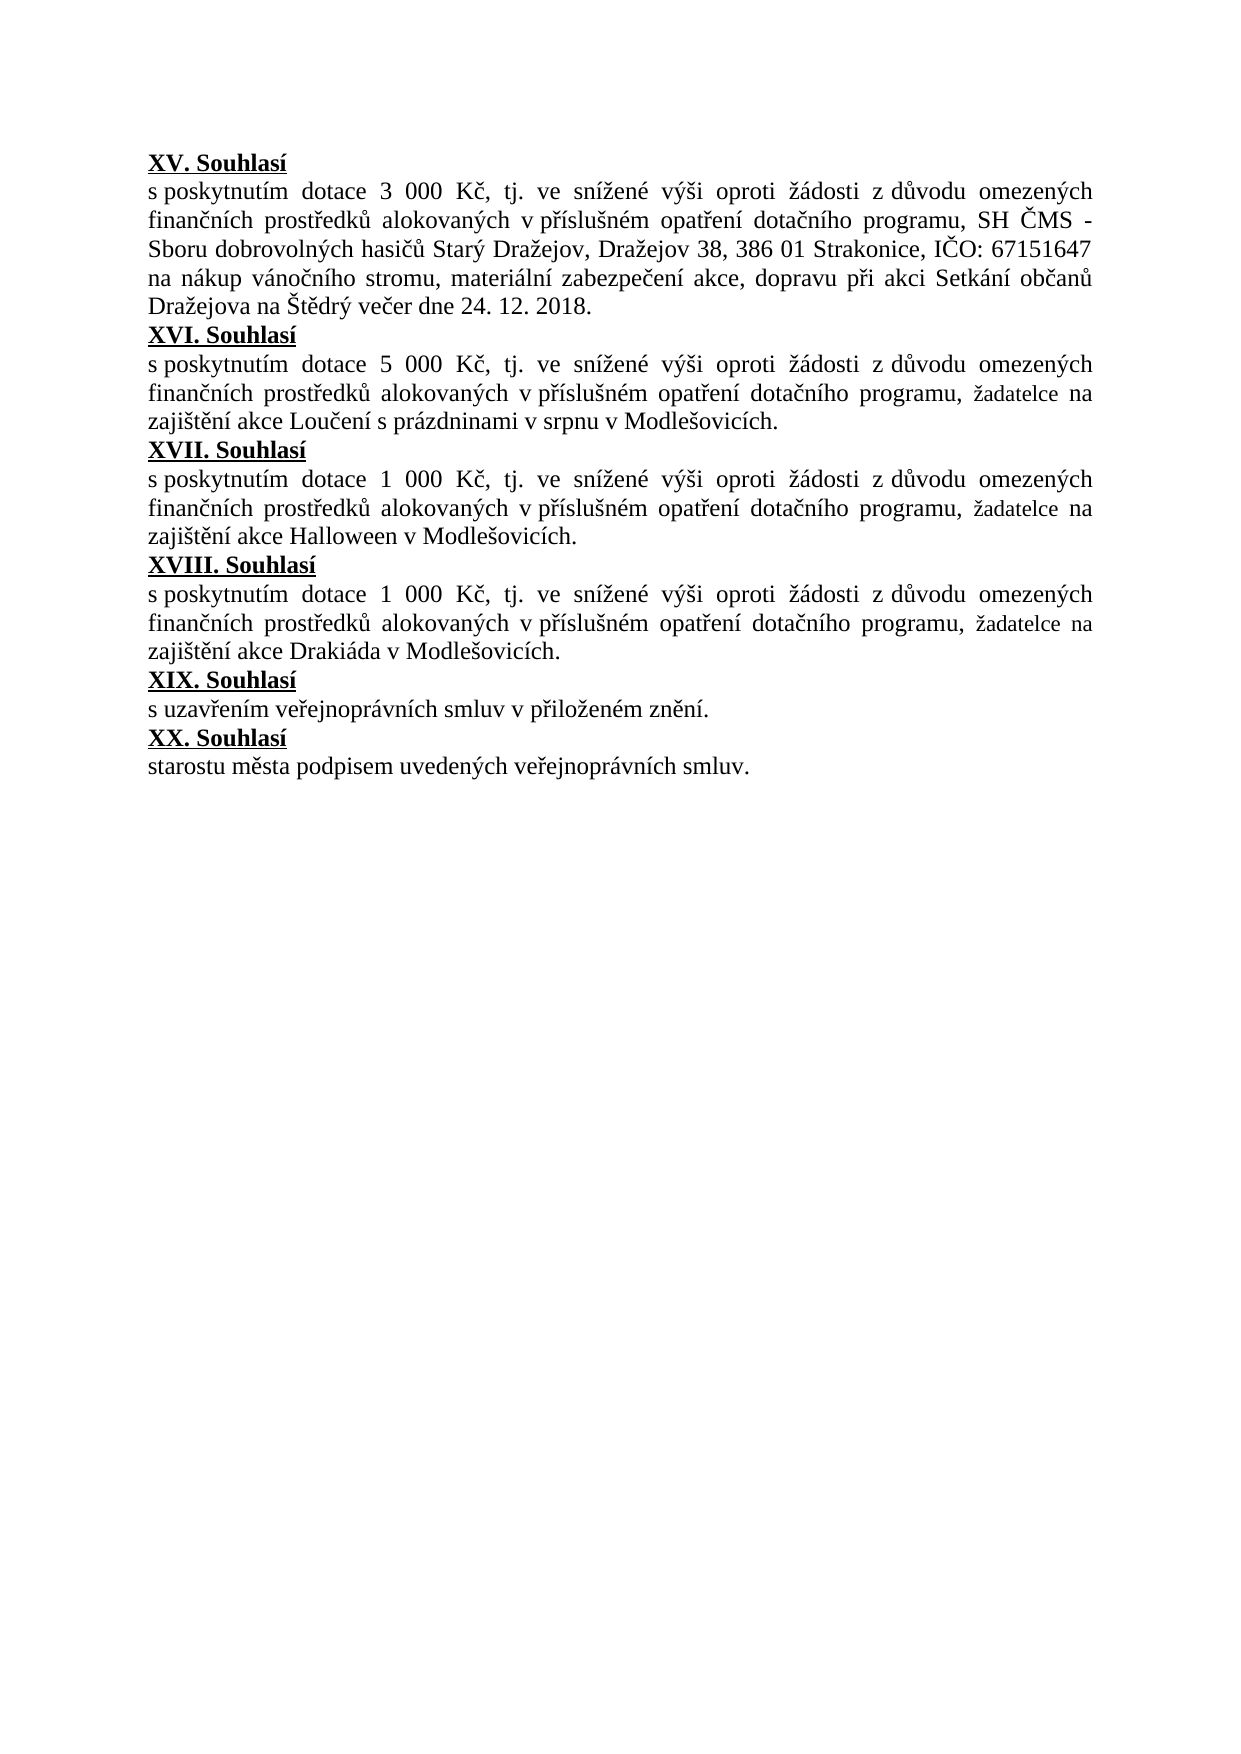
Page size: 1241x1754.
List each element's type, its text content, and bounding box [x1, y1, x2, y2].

text s poskytnutím dotace 3 000 Kč, tj. ve snížené výši oproti žádosti z důvodu omezených finančních prostředků alokovaných v příslušném opatření dotačního programu, SH ČMS - Sboru dobrovolných hasičů Starý Dražejov, Dražejov 38, 386 01 Strakonice, IČO: 67151647 na nákup vánočního stromu, materiální zabezpečení akce, dopravu při akci Setkání občanů Dražejova na Štědrý večer dne 24. 12. 2018. [148, 176, 1093, 320]
text XX. Souhlasí [148, 723, 1093, 751]
text XVII. Souhlasí [148, 435, 1093, 464]
text s poskytnutím dotace 1 000 Kč, tj. ve snížené výši oproti žádosti z důvodu omezených finančních prostředků alokovaných v příslušném opatření dotačního programu, žadatelce na zajištění akce Drakiáda v Modlešovicích. [148, 579, 1093, 665]
text XIX. Souhlasí [148, 665, 1093, 694]
text s uzavřením veřejnoprávních smluv v přiloženém znění. [148, 694, 1093, 723]
text XVIII. Souhlasí [148, 550, 1093, 579]
text s poskytnutím dotace 1 000 Kč, tj. ve snížené výši oproti žádosti z důvodu omezených finančních prostředků alokovaných v příslušném opatření dotačního programu, žadatelce na zajištění akce Halloween v Modlešovicích. [148, 464, 1093, 550]
text XV. Souhlasí [148, 148, 1093, 176]
text starostu města podpisem uvedených veřejnoprávních smluv. [148, 751, 1093, 780]
text s poskytnutím dotace 5 000 Kč, tj. ve snížené výši oproti žádosti z důvodu omezených finančních prostředků alokovaných v příslušném opatření dotačního programu, žadatelce na zajištění akce Loučení s prázdninami v srpnu v Modlešovicích. [148, 349, 1093, 435]
text XVI. Souhlasí [148, 320, 1093, 349]
